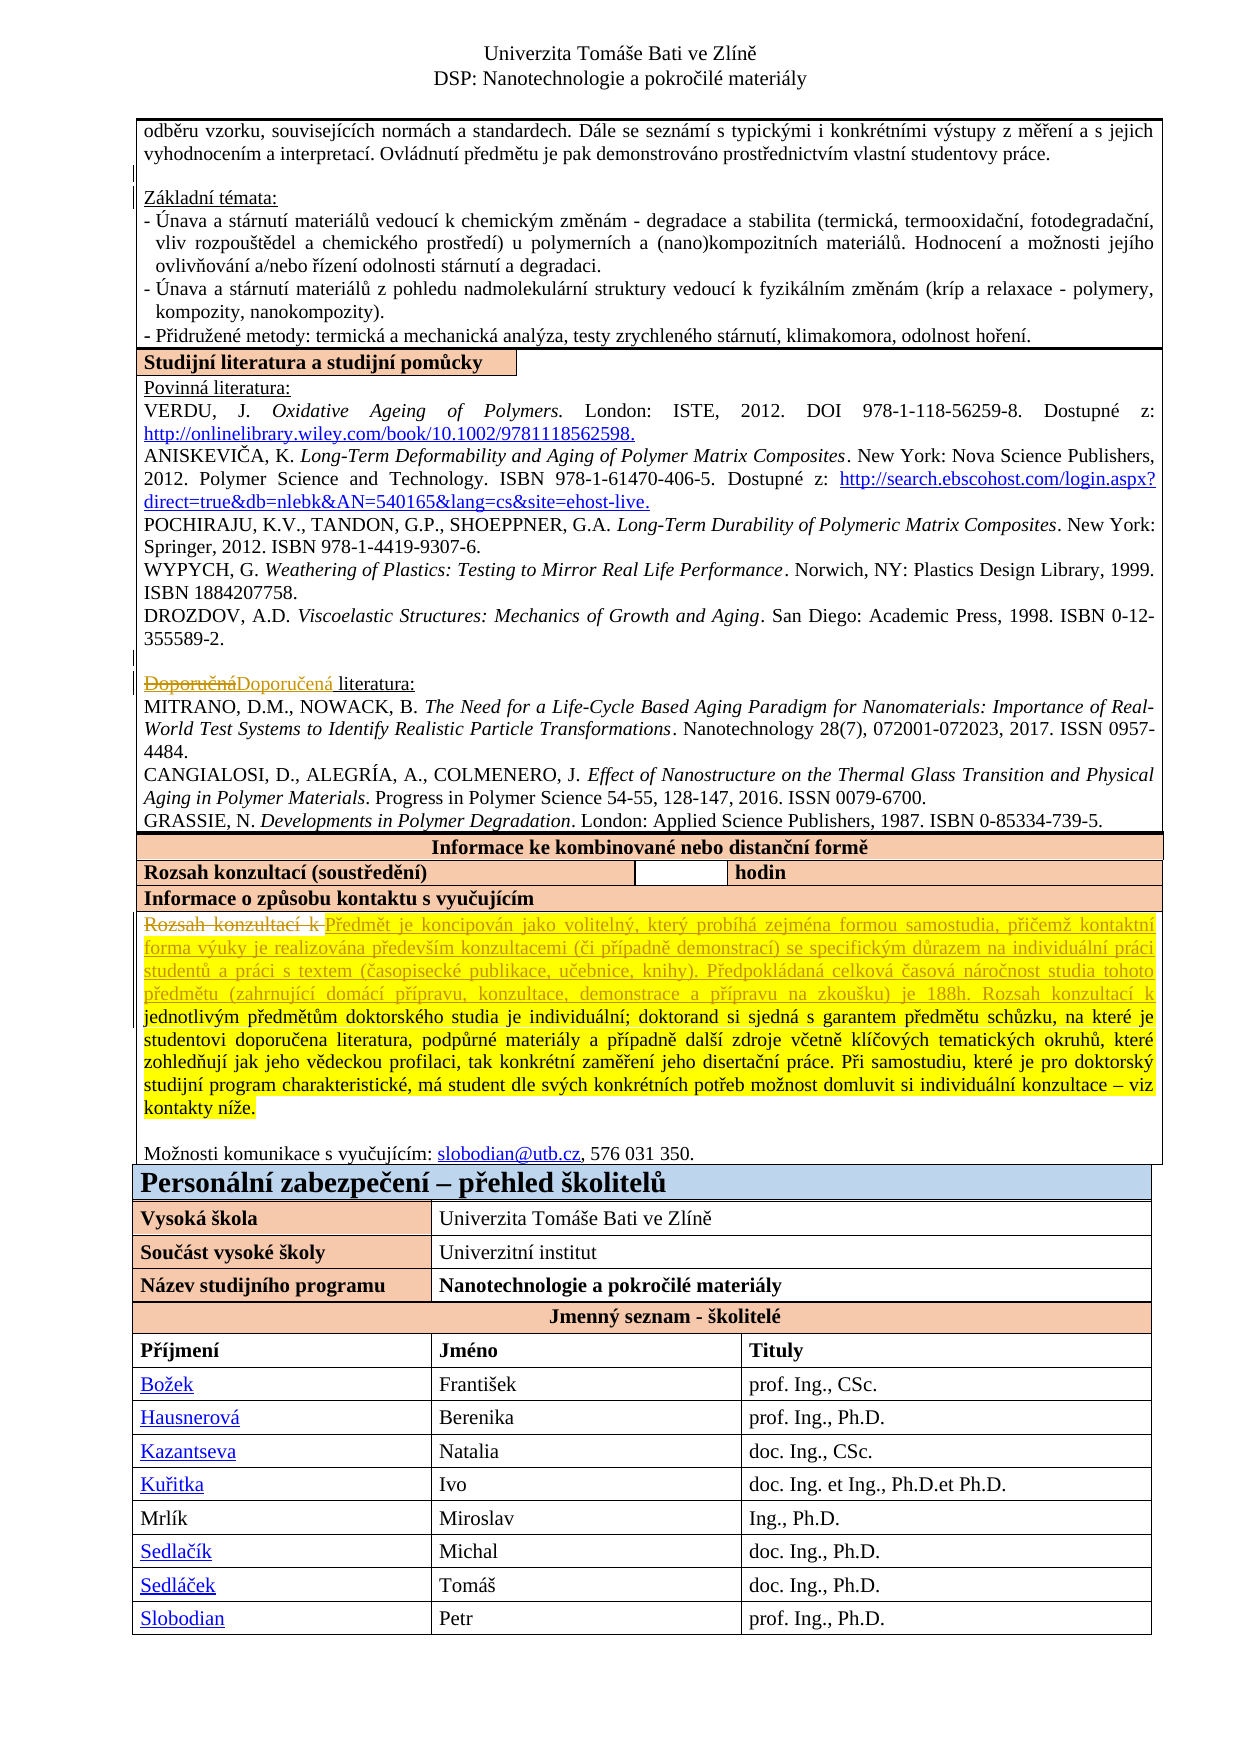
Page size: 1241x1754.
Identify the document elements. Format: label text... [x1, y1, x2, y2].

table_cell Kuřitka [133, 1468, 431, 1500]
table_cell Miroslav [432, 1501, 741, 1534]
table_cell Jméno [432, 1334, 741, 1367]
table_cell Personální zabezpečení – přehled školitelů [133, 1165, 1151, 1199]
table_cell Název studijního programu [133, 1269, 431, 1301]
table_cell Mrlík [133, 1501, 431, 1534]
table_cell Nanotechnologie a pokročilé materiály [432, 1269, 1151, 1301]
table_cell Informace o způsobu kontaktu s vyučujícím [137, 886, 1162, 911]
table_cell Příjmení [133, 1334, 431, 1367]
table_cell doc. Ing. et Ing., Ph.D.et Ph.D. [742, 1468, 1151, 1500]
table_cell Slobodian [133, 1602, 431, 1634]
table_cell Tituly [742, 1334, 1151, 1367]
table_cell Petr [432, 1602, 741, 1634]
table_cell Univerzitní institut [432, 1236, 1151, 1268]
table_cell Jmenný seznam - školitelé [133, 1303, 1151, 1333]
table_cell prof. Ing., Ph.D. [742, 1401, 1151, 1433]
table_cell Univerzita Tomáše Bati ve Zlíně [432, 1202, 1151, 1234]
table_cell prof. Ing., CSc. [742, 1368, 1151, 1400]
table_cell Michal [432, 1535, 741, 1567]
table_cell [517, 350, 1162, 375]
table_cell hodin [728, 861, 1162, 885]
table_cell Kazantseva [133, 1435, 431, 1467]
table_cell doc. Ing., Ph.D. [742, 1535, 1151, 1567]
table_cell Povinná literatura: VERDU, J. Oxidative Ageing of Polymers. London: ISTE, 2012. DOI 978-1-118-56259-8. Dostupné z: http://onlinelibrary.wiley.com/book/10.1002/9781118562598. ANISKEVIČA, K. Long-Term Deformability and Aging of Polymer Matrix Composites. New York: Nova Science Publishers, 2012. Polymer Science and Technology. ISBN 978-1-61470-406-5. Dostupné z: http://search.ebscohost.com/login.aspx?direct=true&db=nlebk&AN=540165&lang=cs&site=ehost-live. POCHIRAJU, K.V., TANDON, G.P., SHOEPPNER, G.A. Long-Term Durability of Polymeric Matrix Composites. New York: Springer, 2012. ISBN 978-1-4419-9307-6. WYPYCH, G. Weathering of Plastics: Testing to Mirror Real Life Performance. Norwich, NY: Plastics Design Library, 1999. ISBN 1884207758. DROZDOV, A.D. Viscoelastic Structures: Mechanics of Growth and Aging. San Diego: Academic Press, 1998. ISBN 0-12-355589-2. literatura: MITRANO, D.M., NOWACK, B. The Need for a Life-Cycle Based Aging Paradigm for Nanomaterials: Importance of Real-World Test Systems to Identify Realistic Particle Transformations. Nanotechnology 28(7), 072001-072023, 2017. ISSN 0957-4484. CANGIALOSI, D., ALEGRÍA, A., COLMENERO, J. Effect of Nanostructure on the Thermal Glass Transition and Physical Aging in Polymer Materials. Progress in Polymer Science 54-55, 128-147, 2016. ISSN 0079-6700. GRASSIE, N. Developments in Polymer Degradation. London: Applied Science Publishers, 1987. ISBN 0-85334-739-5. [137, 375, 1162, 831]
table_cell Ing., Ph.D. [742, 1501, 1151, 1534]
table_cell Sedlačík [133, 1535, 431, 1567]
table_cell Hausnerová [133, 1401, 431, 1433]
table_cell Sedláček [133, 1568, 431, 1601]
table_cell doc. Ing., CSc. [742, 1435, 1151, 1467]
table_cell Berenika [432, 1401, 741, 1433]
table_cell Tomáš [432, 1568, 741, 1601]
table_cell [137, 121, 1162, 347]
table_cell jednotlivým předmětům doktorského studia je individuální; doktorand si sjedná s garantem předmětu schůzku, na které je studentovi doporučena literatura, podpůrné materiály a případně další zdroje včetně klíčových tematických okruhů, které zohledňují jak jeho vědeckou profilaci, tak konkrétní zaměření jeho disertační práce. Při samostudiu, které je pro doktorský studijní program charakteristické, má student dle svých konkrétních potřeb možnost domluvit si individuální konzultace – viz kontakty níže. Možnosti komunikace s vyučujícím: slobodian@utb.cz, 576 031 350. [137, 912, 1162, 1164]
table_cell doc. Ing., Ph.D. [742, 1568, 1151, 1601]
table_cell Rozsah konzultací (soustředění) [137, 861, 634, 885]
table_cell František [432, 1368, 741, 1400]
table_cell Božek [133, 1368, 431, 1400]
table_cell Studijní literatura a studijní pomůcky [137, 350, 516, 375]
table_cell Ivo [432, 1468, 741, 1500]
table_cell Součást vysoké školy [133, 1236, 431, 1268]
table_cell [636, 861, 727, 885]
table_cell Informace ke kombinované nebo distanční formě [137, 835, 1163, 859]
table_cell Vysoká škola [133, 1202, 431, 1234]
table_cell Natalia [432, 1435, 741, 1467]
table_cell prof. Ing., Ph.D. [742, 1602, 1151, 1634]
